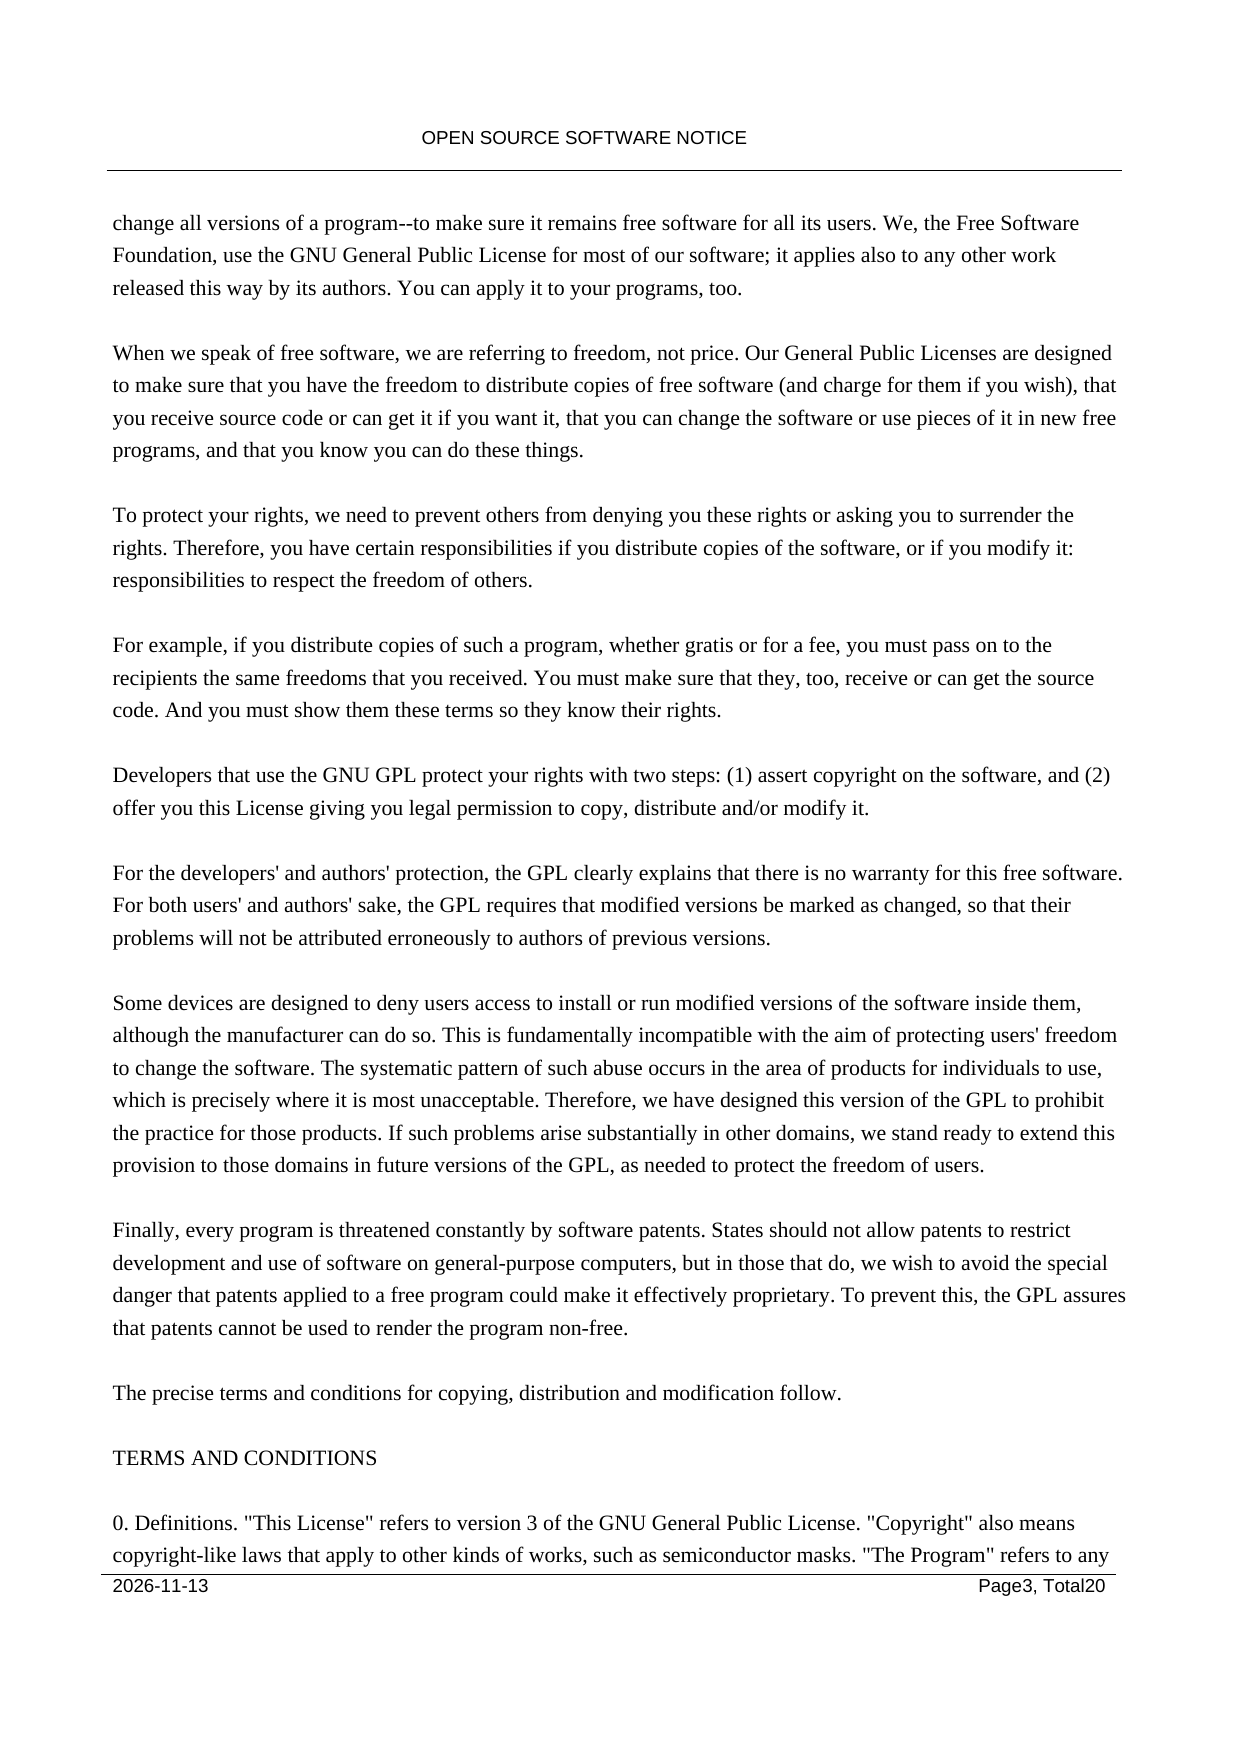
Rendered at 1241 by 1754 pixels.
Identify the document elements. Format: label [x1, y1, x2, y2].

text [112, 206, 1128, 1571]
